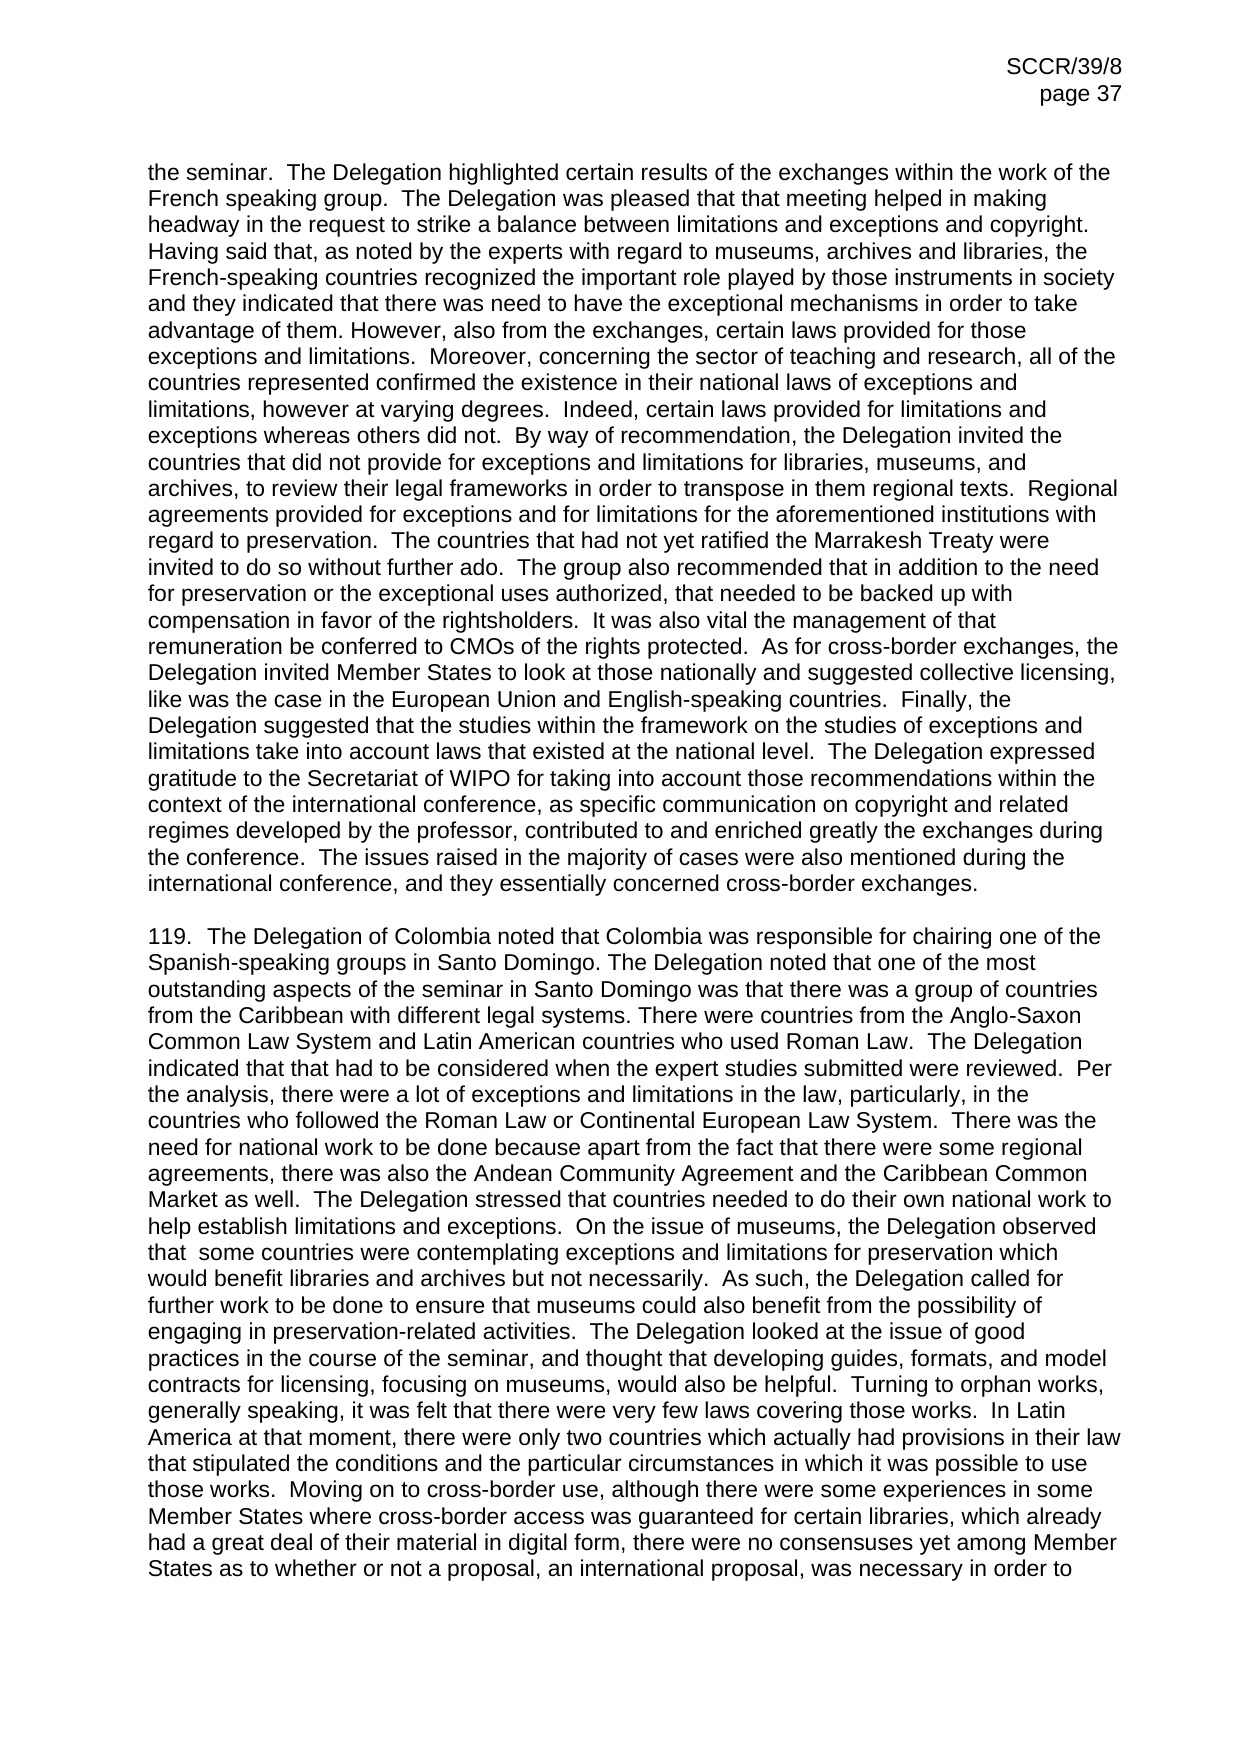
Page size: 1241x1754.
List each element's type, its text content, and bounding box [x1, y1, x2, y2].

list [148, 923, 1122, 1582]
